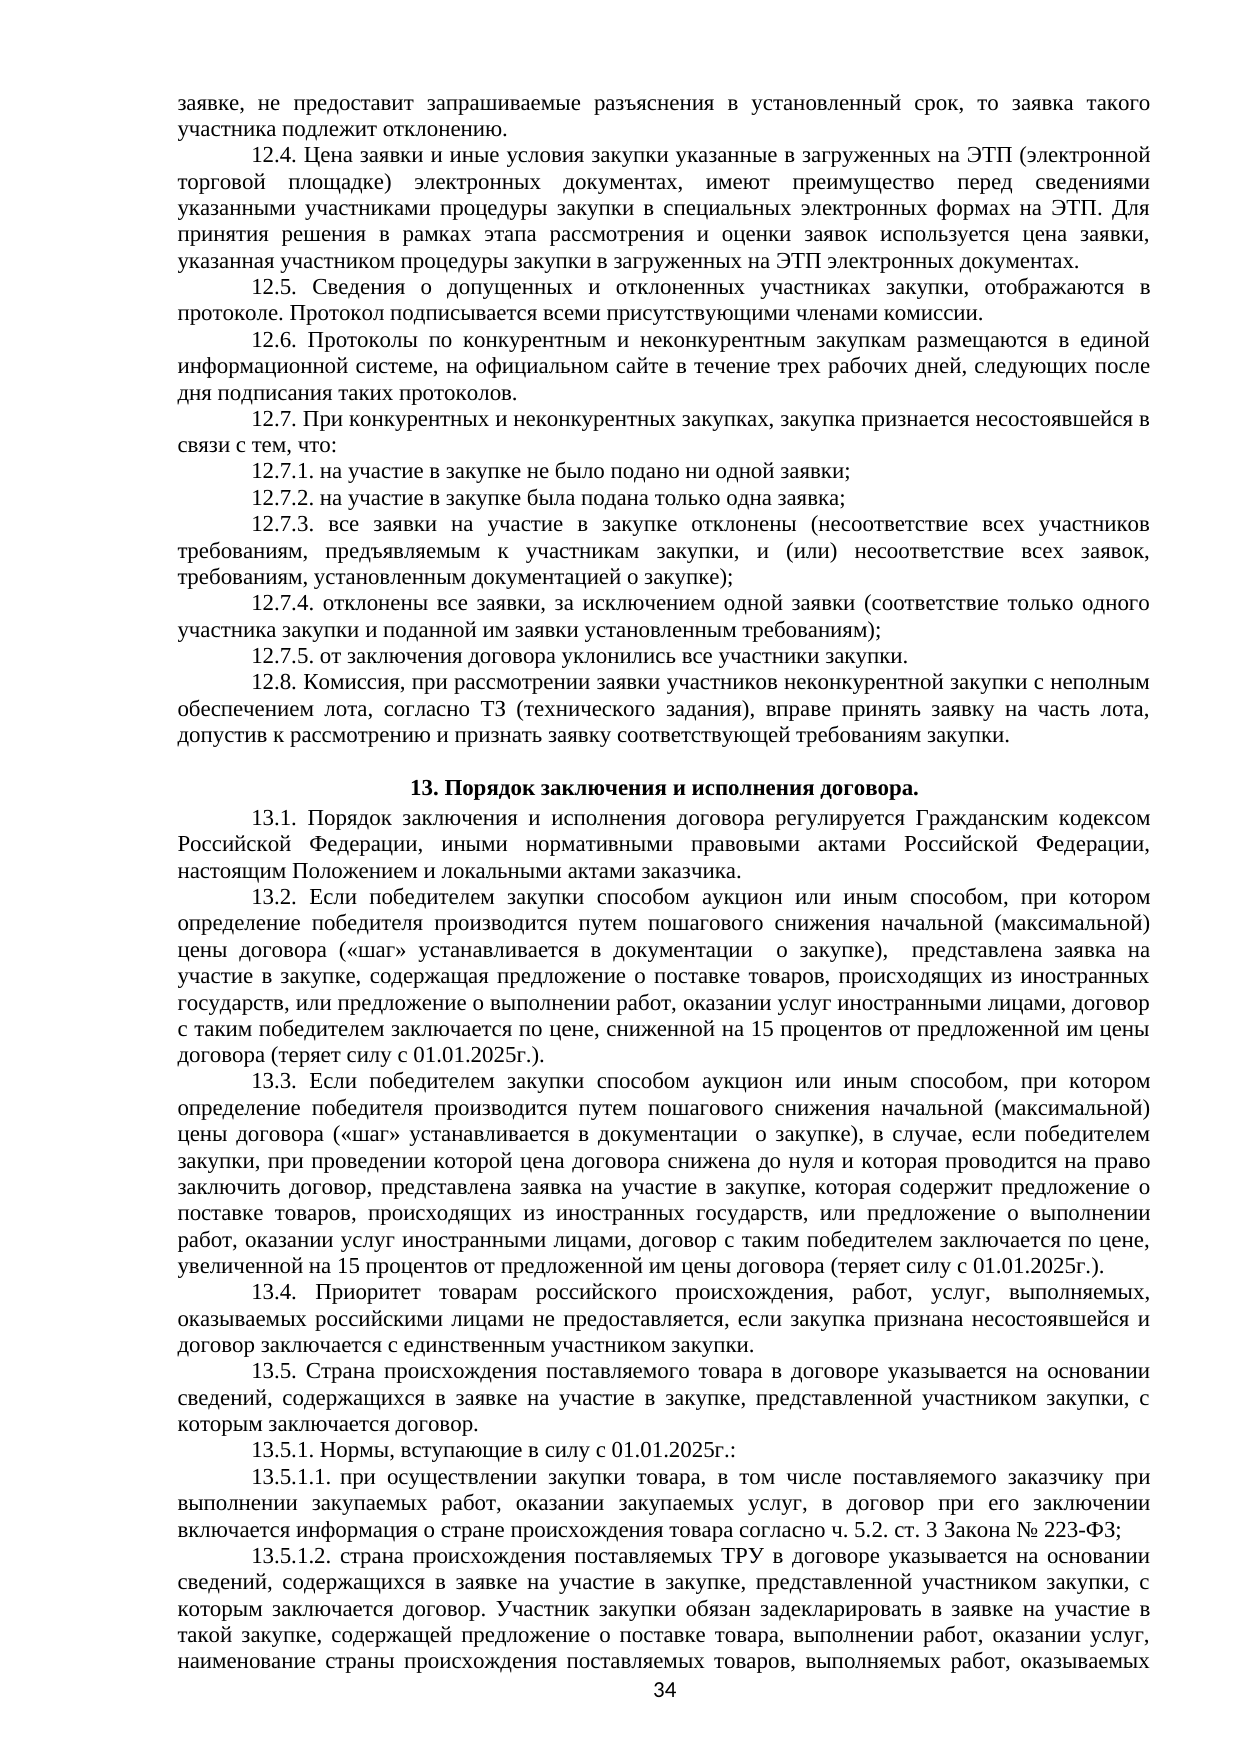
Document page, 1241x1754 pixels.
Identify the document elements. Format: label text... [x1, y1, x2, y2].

text 13. Порядок заключения и исполнения договора. [177, 774, 1152, 800]
text 12.4. Цена заявки и иные условия закупки указанные в загруженных на ЭТП (электронной торговой площадке) электронных документах, имеют преимущество перед сведениями указанными участниками процедуры закупки в специальных электронных формах на ЭТП. Для принятия решения в рамках этапа рассмотрения и оценки заявок используется цена заявки, указанная участником процедуры закупки в загруженных на ЭТП электронных документах. [177, 141, 1152, 273]
text 12.5. Сведения о допущенных и отклоненных участниках закупки, отображаются в протоколе. Протокол подписывается всеми присутствующими членами комиссии. [177, 273, 1152, 326]
text 12.7.1. на участие в закупке не было подано ни одной заявки; [177, 458, 1152, 484]
text 12.7.5. от заключения договора уклонились все участники закупки. [177, 642, 1152, 668]
list при осуществлении закупки товара, в том числе поставляемого заказчику при выполнении закупаемых работ, оказании закупаемых услуг, в договор при его заключении включается информация о стране происхождения товара согласно ч. 5.2. ст. 3 Закона № 223-ФЗ; [177, 1463, 1152, 1542]
text 13.4. Приоритет товарам российского происхождения, работ, услуг, выполняемых, оказываемых российскими лицами не предоставляется, если закупка признана несостоявшейся и договор заключается с единственным участником закупки. [177, 1278, 1152, 1357]
text 13.5.1. Нормы, вступающие в силу с 01.01.2025г.: [177, 1437, 1152, 1463]
text 12.6. Протоколы по конкурентным и неконкурентным закупкам размещаются в единой информационной системе, на официальном сайте в течение трех рабочих дней, следующих после дня подписания таких протоколов. [177, 326, 1152, 405]
text 13.5. Страна происхождения поставляемого товара в договоре указывается на основании сведений, содержащихся в заявке на участие в закупке, представленной участником закупки, с которым заключается договор. [177, 1357, 1152, 1437]
text 12.7.3. все заявки на участие в закупке отклонены (несоответствие всех участников требованиям, предъявляемым к участникам закупки, и (или) несоответствие всех заявок, требованиям, установленным документацией о закупке); [177, 510, 1152, 589]
text 13.1. Порядок заключения и исполнения договора регулируется Гражданским кодексом Российской Федерации, иными нормативными правовыми актами Российской Федерации, настоящим Положением и локальными актами заказчика. [177, 804, 1152, 883]
text 12.8. Комиссия, при рассмотрении заявки участников неконкурентной закупки с неполным обеспечением лота, согласно ТЗ (технического задания), вправе принять заявку на часть лота, допустив к рассмотрению и признать заявку соответствующей требованиям закупки. [177, 668, 1152, 747]
text 12.7.4. отклонены все заявки, за исключением одной заявки (соответствие только одного участника закупки и поданной им заявки установленным требованиям); [177, 589, 1152, 642]
text 13.3. Если победителем закупки способом аукцион или иным способом, при котором определение победителя производится путем пошагового снижения начальной (максимальной) цены договора («шаг» устанавливается в документации о закупке), в случае, если победителем закупки, при проведении которой цена договора снижена до нуля и которая проводится на право заключить договор, представлена заявка на участие в закупке, которая содержит предложение о поставке товаров, происходящих из иностранных государств, или предложение о выполнении работ, оказании услуг иностранными лицами, договор с таким победителем заключается по цене, увеличенной на 15 процентов от предложенной им цены договора (теряет силу с 01.01.2025г.). [177, 1068, 1152, 1278]
text 12.7.2. на участие в закупке была подана только одна заявка; [177, 484, 1152, 510]
text 13.2. Если победителем закупки способом аукцион или иным способом, при котором определение победителя производится путем пошагового снижения начальной (максимальной) цены договора («шаг» устанавливается в документации о закупке), представлена заявка на участие в закупке, содержащая предложение о поставке товаров, происходящих из иностранных государств, или предложение о выполнении работ, оказании услуг иностранными лицами, договор с таким победителем заключается по цене, сниженной на 15 процентов от предложенной им цены договора (теряет силу с 01.01.2025г.). [177, 883, 1152, 1068]
text 12.7. При конкурентных и неконкурентных закупках, закупка признается несостоявшейся в связи с тем, что: [177, 405, 1152, 458]
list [177, 1542, 1152, 1674]
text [177, 89, 1152, 141]
